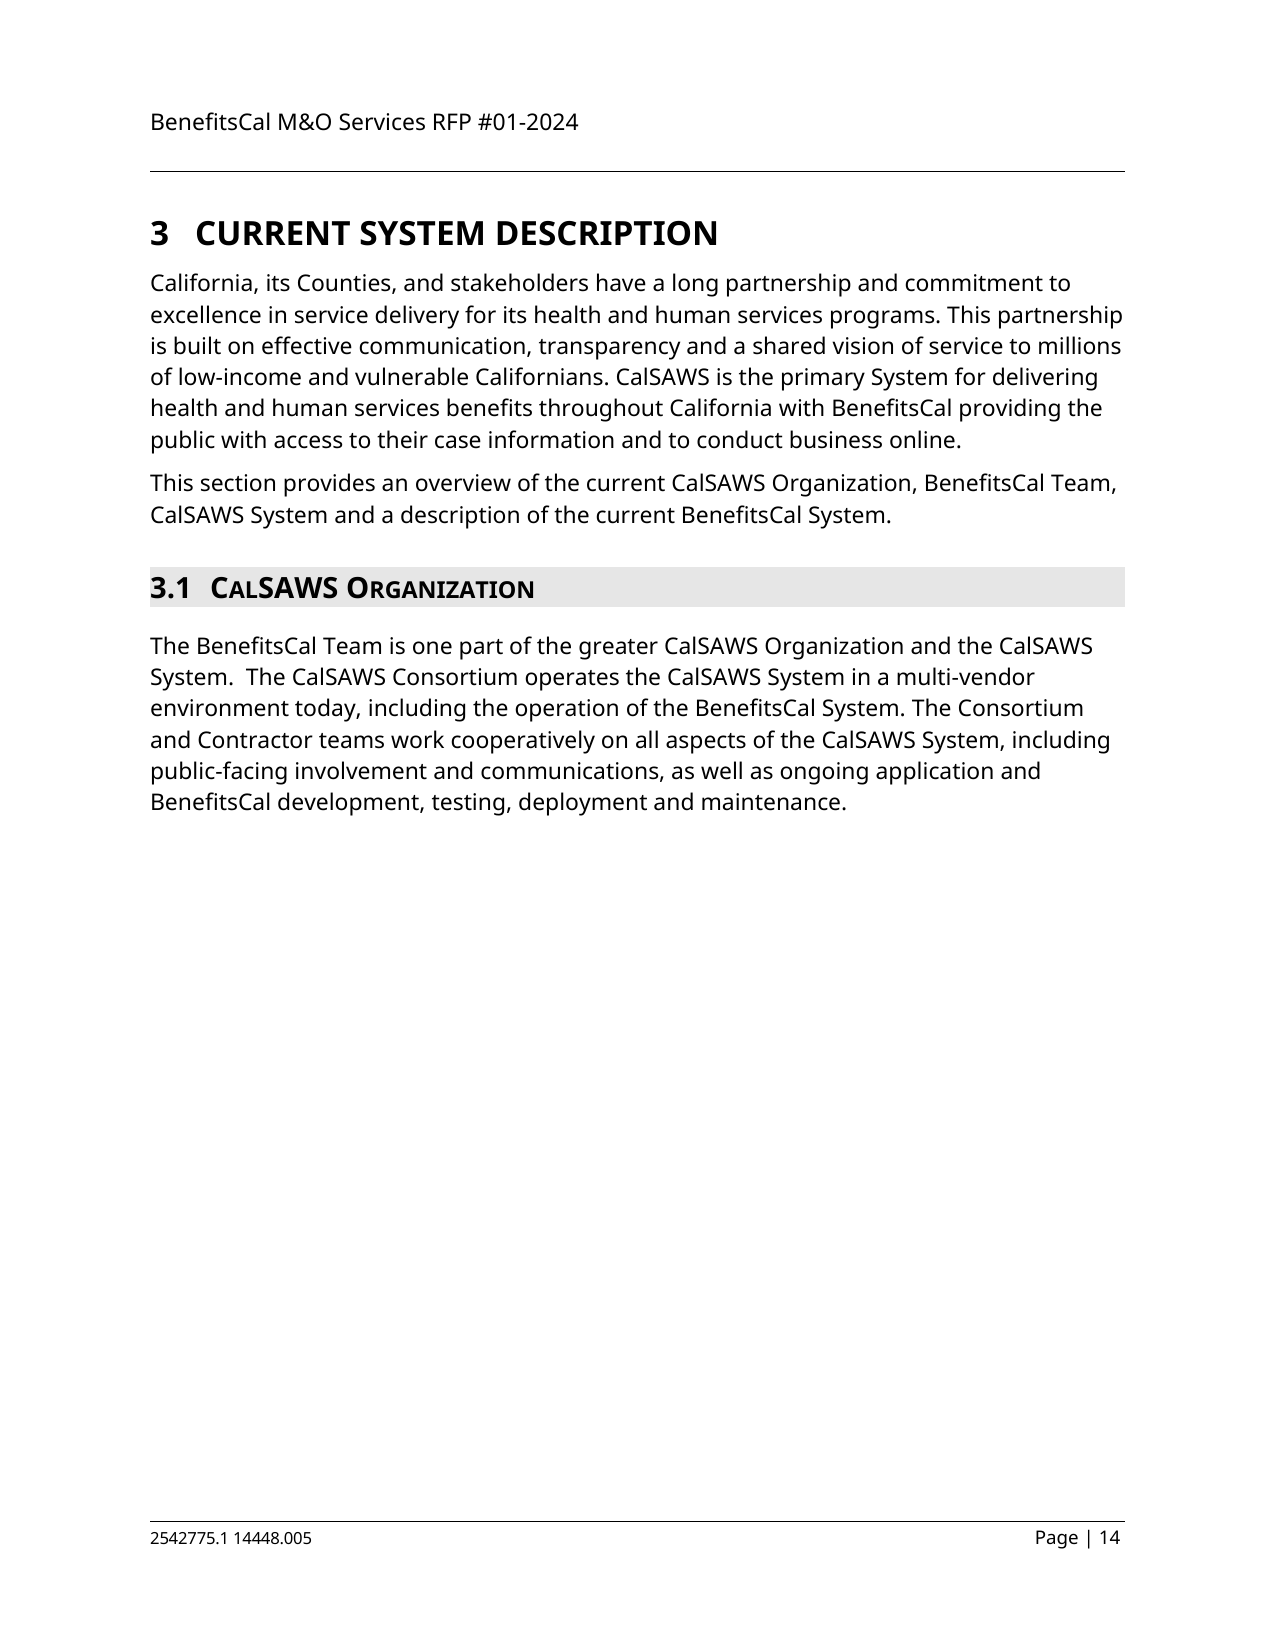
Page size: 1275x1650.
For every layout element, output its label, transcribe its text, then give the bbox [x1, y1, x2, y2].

subtitle CURRENT SYSTEM DESCRIPTION [150, 209, 1125, 255]
subtitle CalSAWS Organization [150, 567, 1125, 607]
text This section provides an overview of the current CalSAWS Organization, BenefitsCal Team, CalSAWS System and a description of the current BenefitsCal System. [150, 467, 1125, 530]
text California, its Counties, and stakeholders have a long partnership and commitment to excellence in service delivery for its health and human services programs. This partnership is built on effective communication, transparency and a shared vision of service to millions of low-income and vulnerable Californians. CalSAWS is the primary System for delivering health and human services benefits throughout California with BenefitsCal providing the public with access to their case information and to conduct business online. [150, 267, 1125, 455]
text The BenefitsCal Team is one part of the greater CalSAWS Organization and the CalSAWS System. The CalSAWS Consortium operates the CalSAWS System in a multi-vendor environment today, including the operation of the BenefitsCal System. The Consortium and Contractor teams work cooperatively on all aspects of the CalSAWS System, including public-facing involvement and communications, as well as ongoing application and BenefitsCal development, testing, deployment and maintenance. [150, 630, 1125, 817]
